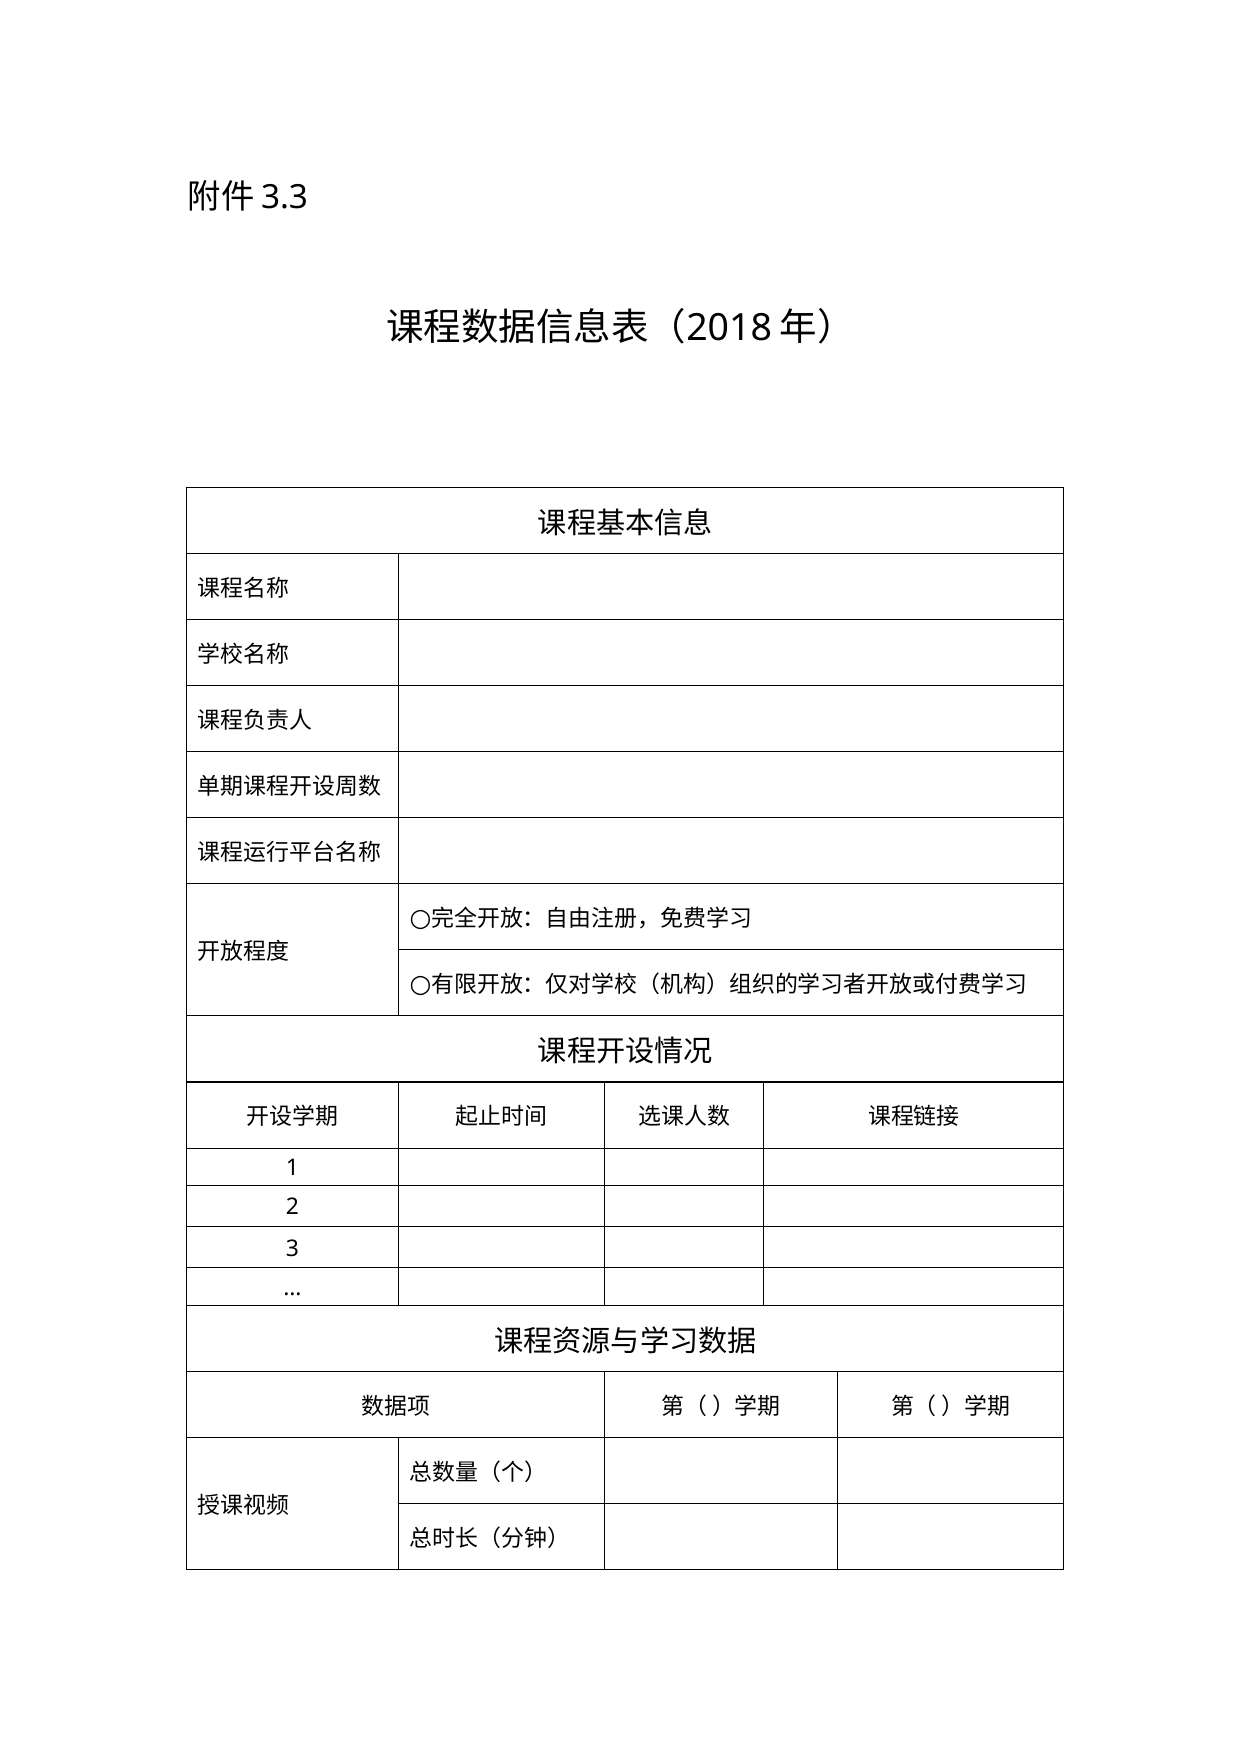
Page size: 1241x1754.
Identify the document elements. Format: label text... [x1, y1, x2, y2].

table_cell [605, 1268, 763, 1305]
table_cell 选课人数 [605, 1083, 763, 1147]
table_cell [605, 1438, 837, 1503]
table_cell [399, 1149, 604, 1185]
table_cell [764, 1186, 1063, 1226]
table_cell [399, 1268, 604, 1305]
table_cell 3 [187, 1227, 398, 1267]
table_cell 课程开设情况 [187, 1016, 1063, 1081]
table_cell [764, 1149, 1063, 1185]
table_cell 学校名称 [187, 620, 398, 685]
table_cell 单期课程开设周数 [187, 752, 398, 817]
table_header 课程基本信息 [187, 488, 1063, 553]
table_cell 课程名称 [187, 554, 398, 619]
table_cell 总时长（分钟） [399, 1504, 604, 1569]
table_cell [838, 1504, 1063, 1569]
table_cell 开放程度 [187, 884, 398, 1015]
table_cell 开设学期 [187, 1083, 398, 1147]
table_cell 起止时间 [399, 1083, 604, 1147]
table_cell [399, 686, 1063, 751]
text 附件3.3 [187, 162, 1053, 227]
table_cell [838, 1438, 1063, 1503]
table_cell [399, 554, 1063, 619]
table_cell 课程运行平台名称 [187, 818, 398, 883]
table_cell 第（ ）学期 [838, 1372, 1063, 1437]
table_cell [605, 1186, 763, 1226]
table_cell [399, 1227, 604, 1267]
table_cell [764, 1227, 1063, 1267]
table_cell [399, 1186, 604, 1226]
table_cell ○有限开放：仅对学校（机构）组织的学习者开放或付费学习 [399, 950, 1063, 1015]
table_cell [399, 752, 1063, 817]
table_cell [764, 1268, 1063, 1305]
table_cell 数据项 [187, 1372, 604, 1437]
table_cell 1 [187, 1149, 398, 1185]
table_cell 课程负责人 [187, 686, 398, 751]
table_cell 授课视频 [187, 1438, 398, 1569]
table_cell [605, 1149, 763, 1185]
table_cell 课程资源与学习数据 [187, 1306, 1063, 1371]
table_cell ○完全开放：自由注册，免费学习 [399, 884, 1063, 949]
table_cell 第（ ）学期 [605, 1372, 837, 1437]
table_cell … [187, 1268, 398, 1305]
table_cell 总数量（个） [399, 1438, 604, 1503]
text 课程数据信息表（2018年） [187, 292, 1053, 357]
table_cell 课程链接 [764, 1083, 1063, 1147]
table_cell [399, 818, 1063, 883]
table_cell [605, 1504, 837, 1569]
table_cell [605, 1227, 763, 1267]
table_cell [399, 620, 1063, 685]
table_cell 2 [187, 1186, 398, 1226]
